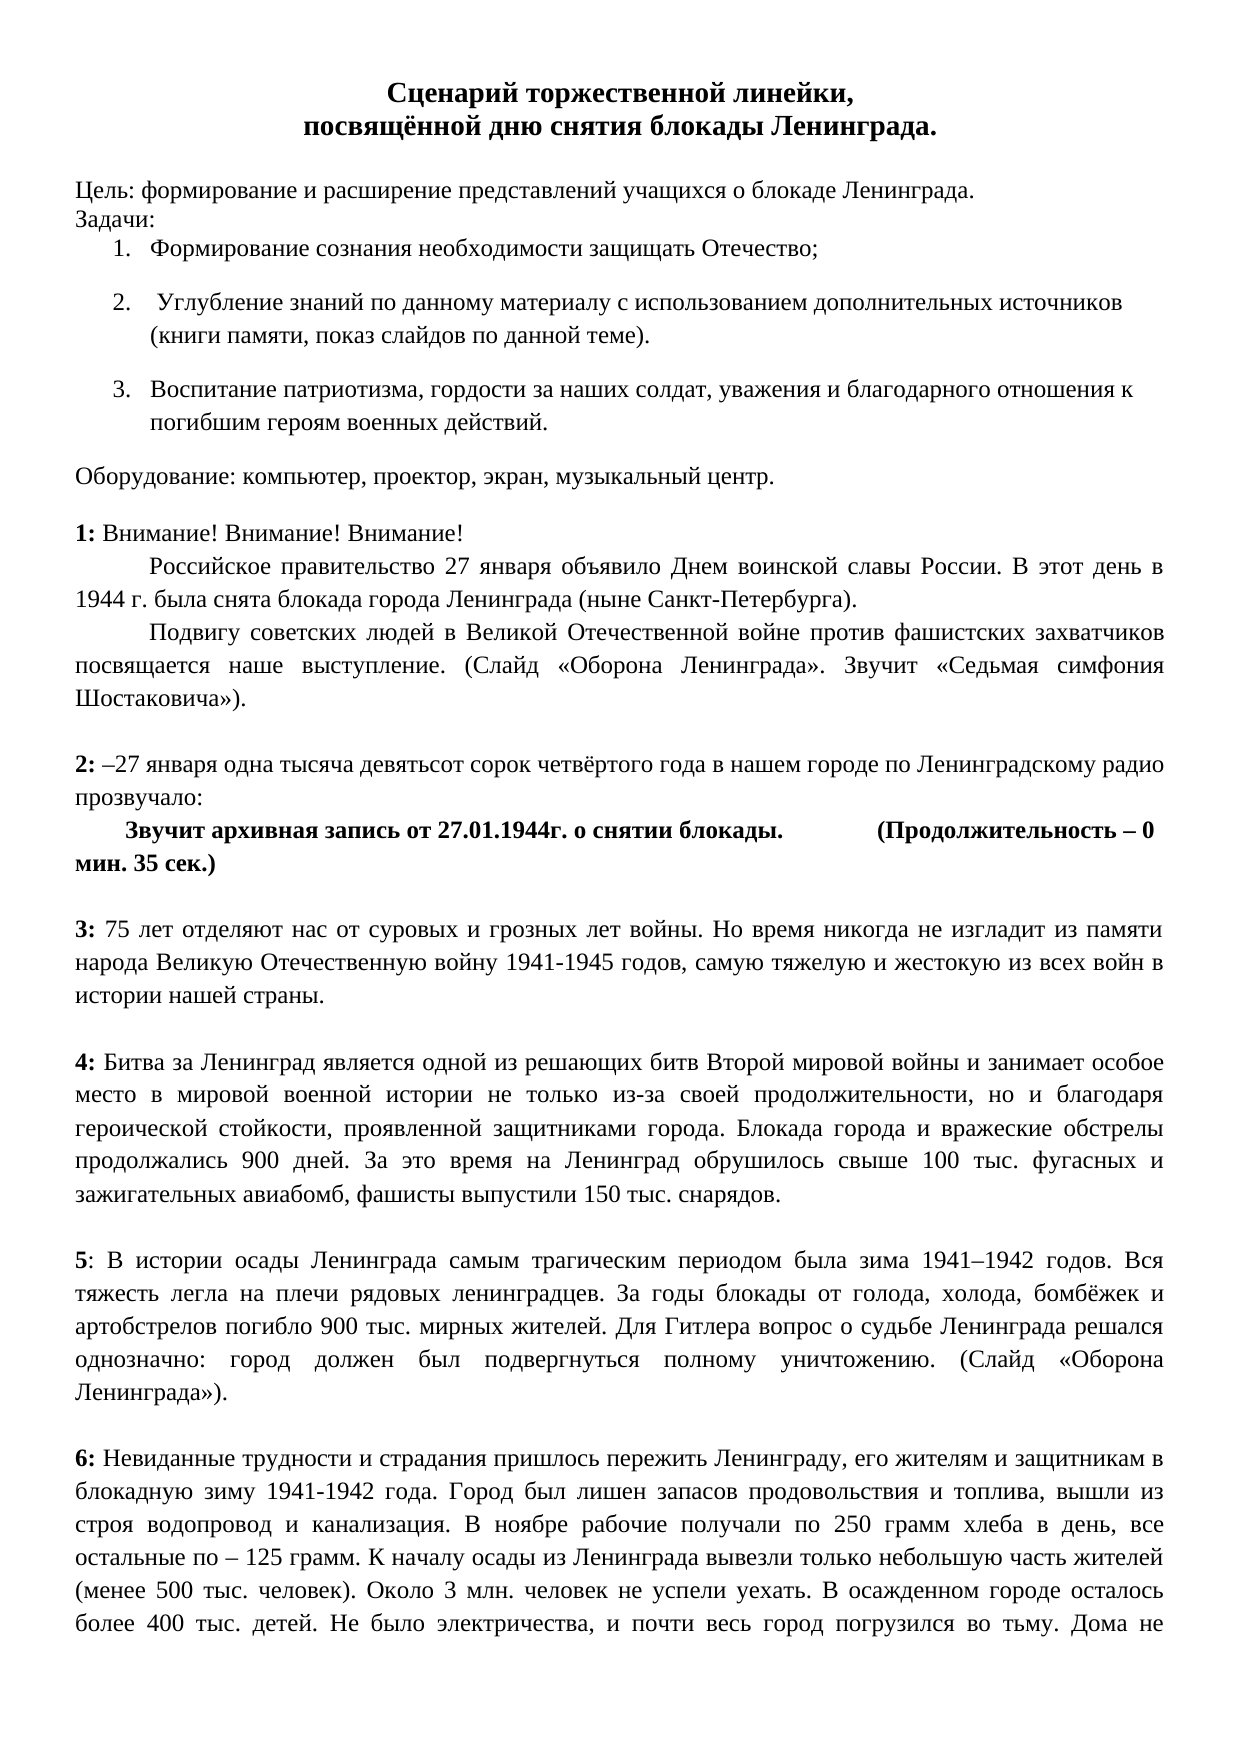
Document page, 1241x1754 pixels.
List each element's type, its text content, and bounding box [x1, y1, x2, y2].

text 3: 75 лет отделяют нас от суровых и грозных лет войны. Но время никогда не изгладит из памяти народа Великую Отечественную войну 1941-1945 годов, самую тяжелую и жестокую из всех войн в истории нашей страны. [75, 914, 1165, 1009]
text посвящённой дню снятия блокады Ленинграда. [75, 108, 1165, 142]
text 5: В истории осады Ленинграда самым трагическим периодом была зима 1941–1942 годов. Вся тяжесть легла на плечи рядовых ленинградцев. За годы блокады от голода, холода, бомбёжек и артобстрелов погибло 900 тыс. мирных жителей. Для Гитлера вопрос о судьбе Ленинграда решался однозначно: город должен был подвергнуться полному уничтожению. (Слайд «Оборона Ленинграда»). [75, 1245, 1165, 1406]
text Российское правительство 27 января объявило Днем воинской славы России. В этот день в 1944 г. была снята блокада города Ленинграда (ныне Санкт-Петербурга). [75, 551, 1165, 613]
list Формирование сознания необходимости защищать Отечество; [112, 233, 1165, 262]
text Задачи: [75, 204, 1165, 233]
text Цель: формирование и расширение представлений учащихся о блокаде Ленинграда. [75, 176, 1165, 204]
text 1: Внимание! Внимание! Внимание! [75, 518, 1165, 547]
text Звучит архивная запись от 27.01.1944г. о снятии блокады. (Продолжительность – 0 мин. 35 сек.) [75, 815, 1165, 877]
text Оборудование: компьютер, проектор, экран, музыкальный центр. [75, 461, 1165, 489]
text Сценарий торжественной линейки, [75, 75, 1165, 108]
text 2: –27 января одна тысяча девятьсот сорок четвёртого года в нашем городе по Ленинградскому радио прозвучало: [75, 749, 1165, 811]
text Подвигу советских людей в Великой Отечественной войне против фашистских захватчиков посвящается наше выступление. (Слайд «Оборона Ленинграда». Звучит «Седьмая симфония Шостаковича»). [75, 617, 1165, 712]
text 4: Битва за Ленинград является одной из решающих битв Второй мировой войны и занимает особое место в мировой военной истории не только из-за своей продолжительности, но и благодаря героической стойкости, проявленной защитниками города. Блокада города и вражеские обстрелы продолжались 900 дней. За это время на Ленинград обрушилось свыше 100 тыс. фугасных и зажигательных авиабомб, фашисты выпустили 150 тыс. снарядов. [75, 1047, 1165, 1207]
list Воспитание патриотизма, гордости за наших солдат, уважения и благодарного отношения к погибшим героям военных действий. [112, 374, 1165, 436]
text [75, 1443, 1165, 1637]
list Углубление знаний по данному материалу с использованием дополнительных источников (книги памяти, показ слайдов по данной теме). [112, 287, 1165, 349]
